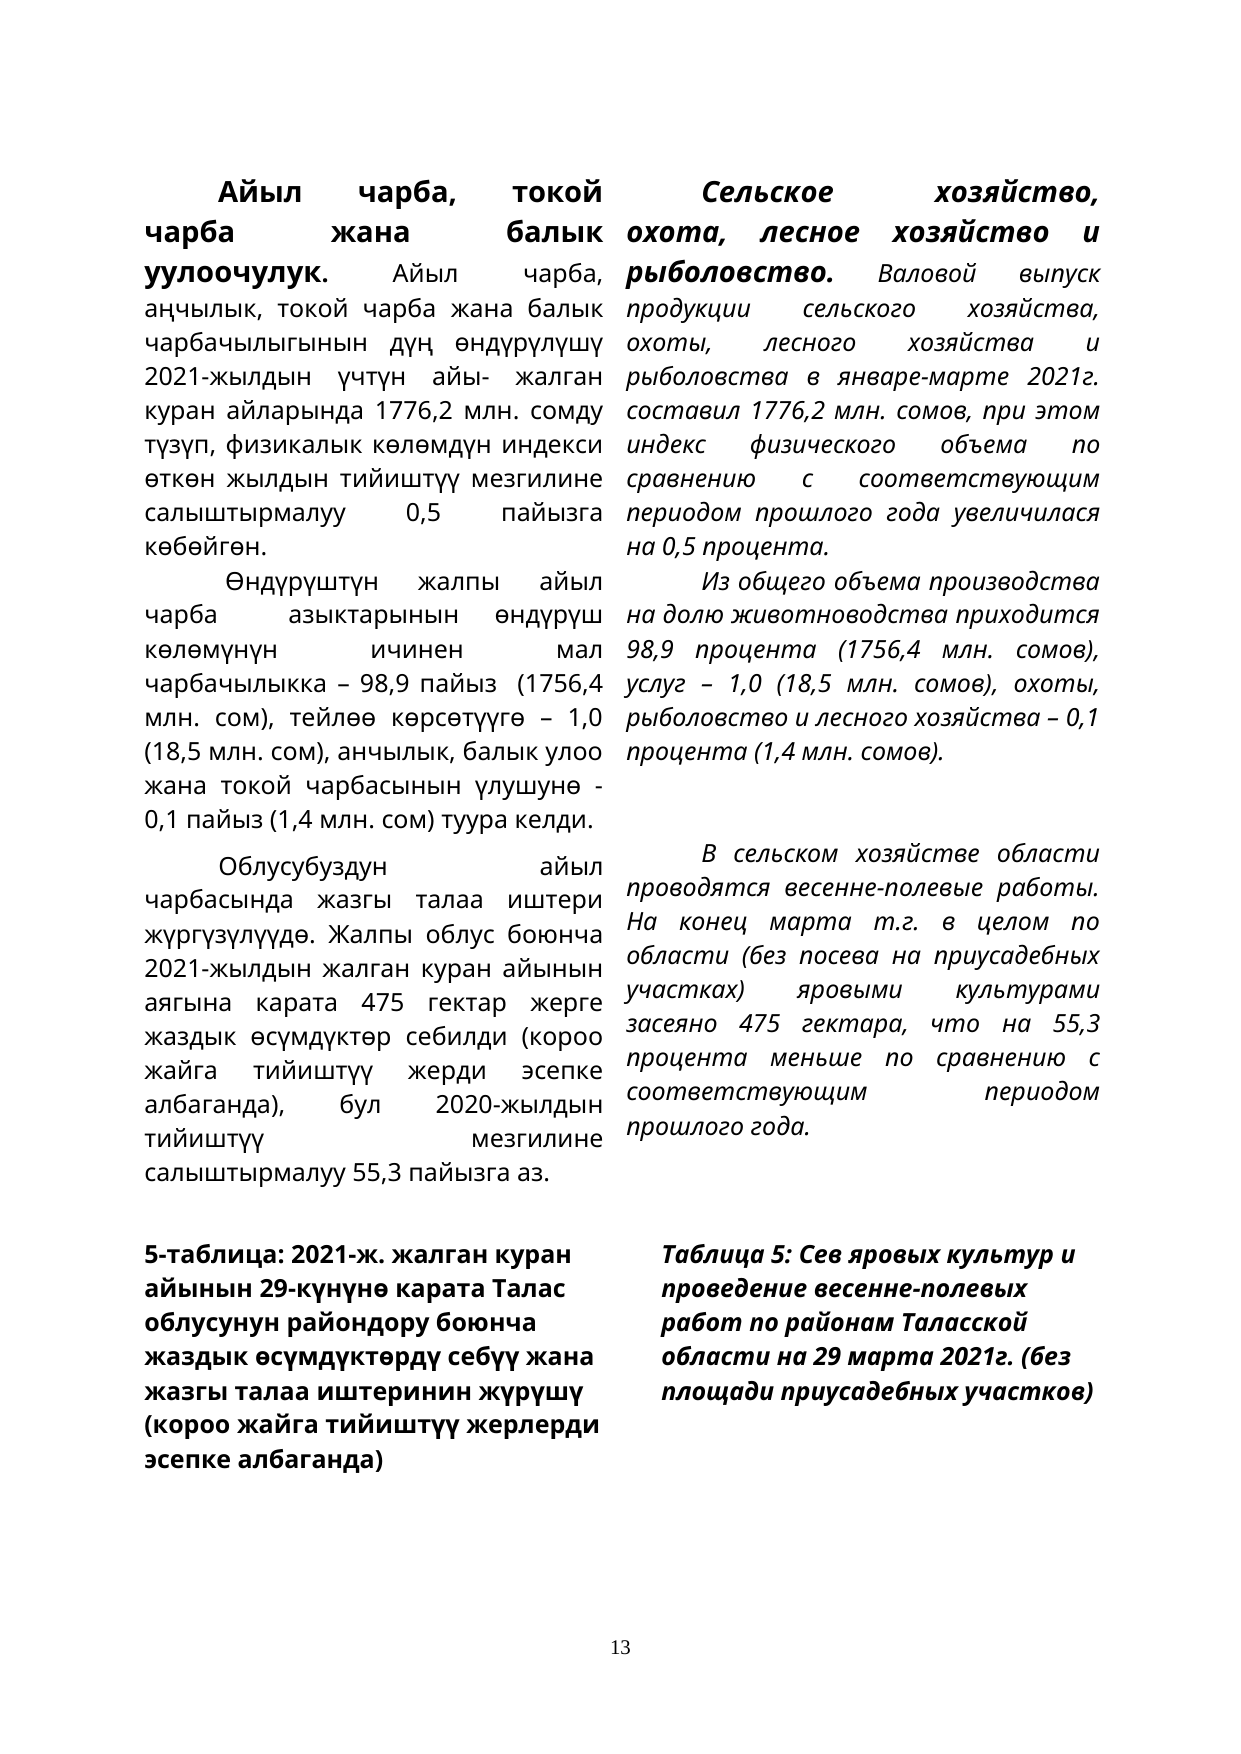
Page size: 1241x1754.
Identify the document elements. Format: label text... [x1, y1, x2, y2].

table_header Айыл чарба, токой чарба жана балык уулоочулук. Айыл чарба, аңчылык, токой чарба жана балык чарбачылыгынын дүң өндүрүлүшү 2021-жылдын үчтүн айы- жалган куран айларында 1776,2 млн. сомду түзүп, физикалык көлөмдүн индекси өткөн жылдын тийиштүү мезгилине салыштырмалуу 0,5 пайызга көбөйгөн. [133, 172, 615, 563]
table_header Сельское хозяйство, охота, лесное хозяйство и рыболовство. Валовой выпуск продукции сельского хозяйства, охоты, лесного хозяйства и рыболовства в январе-марте 2021г. составил 1776,2 млн. сомов, при этом индекс физического объема по сравнению с соответствующим периодом прошлого года увеличилася на 0,5 процента. [615, 172, 1111, 563]
table_cell Өндүрүштүн жалпы айыл чарба азыктарынын өндүрүш көлөмүнүн ичинен мал чарбачылыкка – 98,9 пайыз (1756,4 млн. сом), тейлөө көрсөтүүгө – 1,0 (18,5 млн. сом), анчылык, балык улоо жана токой чарбасынын үлушунө - 0,1 пайыз (1,4 млн. сом) туура келди. [133, 563, 615, 836]
table_header 5-таблица: 2021-ж. жалган куран айынын 29-күнүнө карата Талас облусунун райондору боюнча жаздык өсүмдүктөрдү себүү жана жазгы талаа иштеринин жүрүшү (короо жайга тийиштүү жерлерди эсепке албаганда) [133, 1237, 650, 1475]
table_cell Облусубуздун айыл чарбасында жазгы талаа иштери жүргүзүлүүдө. Жалпы облус боюнча 2021-жылдын жалган куран айынын аягына карата 475 гектар жерге жаздык өсүмдүктөр себилди (короо жайга тийиштүү жерди эсепке албаганда), бул 2020-жылдын тийиштүү мезгилине салыштырмалуу 55,3 пайызга аз. [133, 836, 615, 1189]
table_header Таблица 5: Сев яровых культур и проведение весенне-полевых работ по районам Таласской области на 29 марта 2021г. (без площади приусадебных участков) [650, 1237, 1111, 1475]
table_cell Из общего объема производства на долю животноводства приходится 98,9 процента (1756,4 млн. сомов), услуг – 1,0 (18,5 млн. сомов), охоты, рыболовство и лесного хозяйства – 0,1 процента (1,4 млн. сомов). [615, 563, 1111, 836]
table_cell В сельском хозяйстве области проводятся весенне-полевые работы. На конец марта т.г. в целом по области (без посева на приусадебных участках) яровыми культурами засеяно 475 гектара, что на 55,3 процента меньше по сравнению с соответствующим периодом прошлого года. [615, 836, 1111, 1189]
